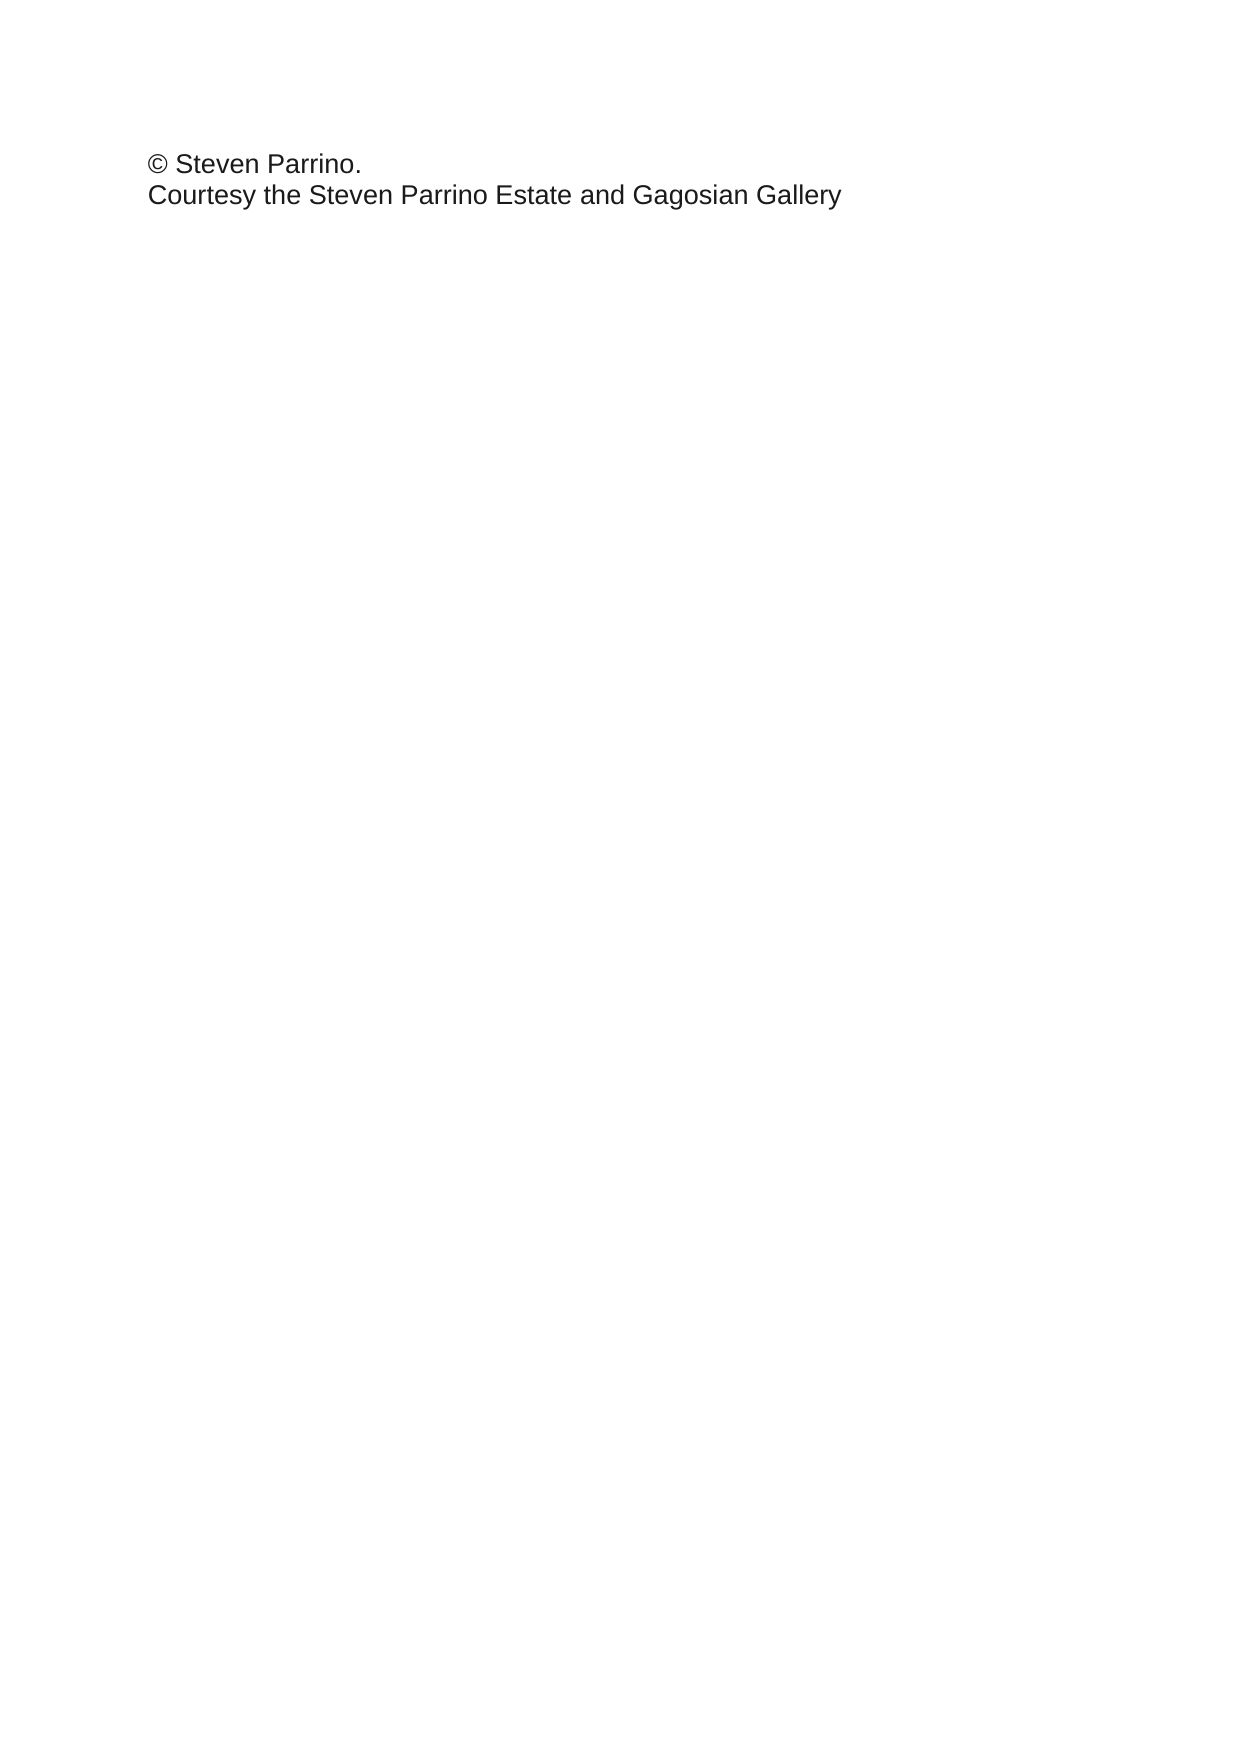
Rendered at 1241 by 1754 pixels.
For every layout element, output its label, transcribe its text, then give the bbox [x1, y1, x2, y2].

text Courtesy the Steven Parrino Estate and Gagosian Gallery [148, 179, 1093, 210]
text © Steven Parrino. [148, 148, 1093, 179]
